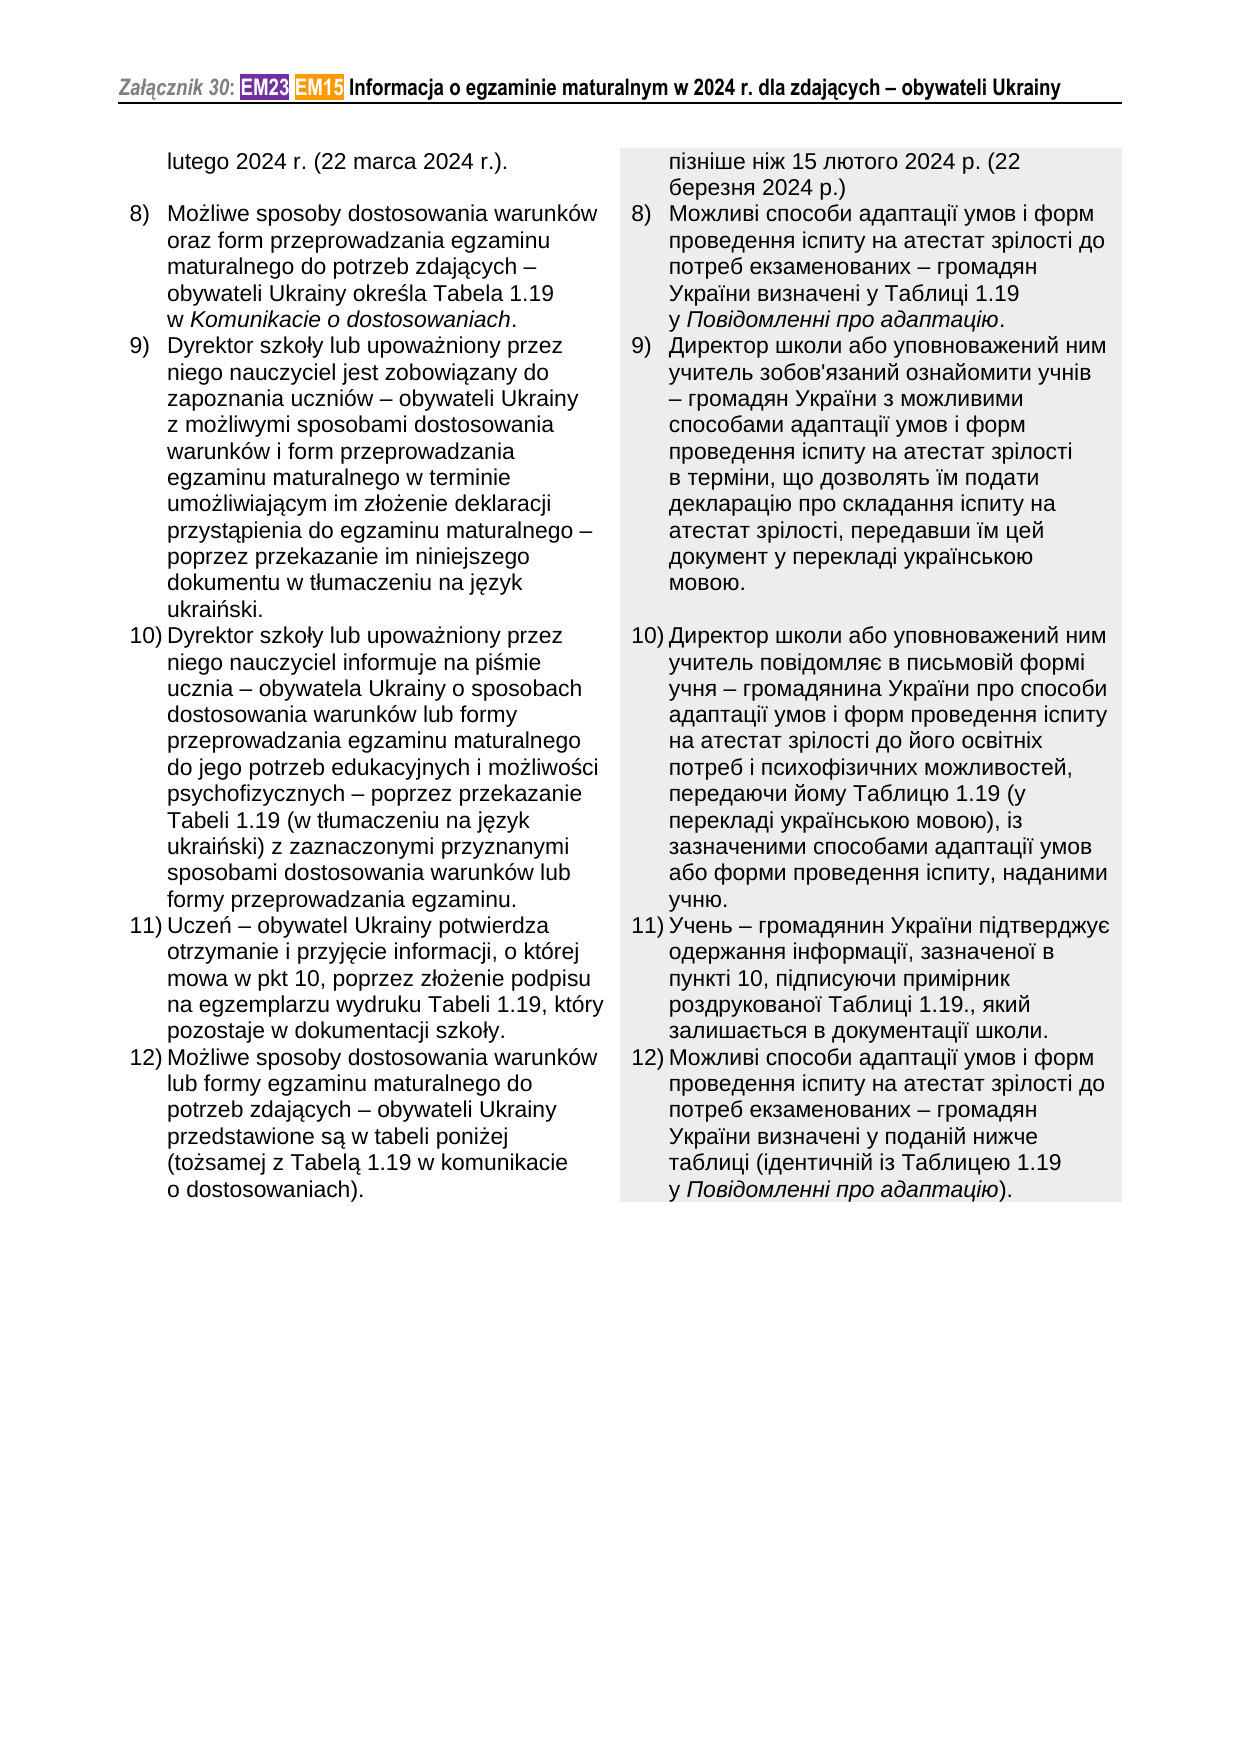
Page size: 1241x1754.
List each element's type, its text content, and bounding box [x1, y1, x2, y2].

table_cell Директор школи або уповноважений ним учитель повідомляє в письмовій формі учня – громадянина України про способи адаптації умов і форм проведення іспиту на атестат зрілості до його освітніх потреб і психофізичних можливостей, передаючи йому Таблицю 1.19 (у перекладі українською мовою), із зазначеними способами адаптації умов або форми проведення іспиту, наданими учню. [620, 622, 1122, 912]
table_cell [620, 148, 1122, 200]
table_cell Możliwe sposoby dostosowania warunków oraz form przeprowadzania egzaminu maturalnego do potrzeb zdających – obywateli Ukrainy określa Tabela 1.19 w Komunikacie o dostosowaniach. [118, 200, 620, 332]
table_cell Dyrektor szkoły lub upoważniony przez niego nauczyciel jest zobowiązany do zapoznania uczniów – obywateli Ukrainy z możliwymi sposobami dostosowania warunków i form przeprowadzania egzaminu maturalnego w terminie umożliwiającym im złożenie deklaracji przystąpienia do egzaminu maturalnego – poprzez przekazanie im niniejszego dokumentu w tłumaczeniu na język ukraiński. [118, 332, 620, 622]
table_cell Директор школи або уповноважений ним учитель зобов'язаний ознайомити учнів – громадян України з можливими способами адаптації умов і форм проведення іспиту на атестат зрілості в терміни, що дозволять їм подати декларацію про складання іспиту на атестат зрілості, передавши їм цей документ у перекладі українською мовою. [620, 332, 1122, 622]
table_cell Можливі способи адаптації умов і форм проведення іспиту на атестат зрілості до потреб екзаменованих – громадян України визначені у поданій нижче таблиці (ідентичній із Таблицею 1.19 у Повідомленні про адаптацію). [620, 1044, 1122, 1202]
table_cell Dyrektor szkoły lub upoważniony przez niego nauczyciel informuje na piśmie ucznia – obywatela Ukrainy o sposobach dostosowania warunków lub formy przeprowadzania egzaminu maturalnego do jego potrzeb edukacyjnych i możliwości psychofizycznych – poprzez przekazanie Tabeli 1.19 (w tłumaczeniu na język ukraiński) z zaznaczonymi przyznanymi sposobami dostosowania warunków lub formy przeprowadzania egzaminu. [118, 622, 620, 912]
table_cell Możliwe sposoby dostosowania warunków lub formy egzaminu maturalnego do potrzeb zdających – obywateli Ukrainy przedstawione są w tabeli poniżej (tożsamej z Tabelą 1.19 w komunikacie o dostosowaniach). [118, 1044, 620, 1202]
table_cell Можливі способи адаптації умов і форм проведення іспиту на атестат зрілості до потреб екзаменованих – громадян України визначені у Таблиці 1.19 у Повідомленні про адаптацію. [620, 200, 1122, 332]
table_cell Учень – громадянин України підтверджує одержання інформації, зазначеної в пункті 10, підписуючи примірник роздрукованої Таблиці 1.19., який залишається в документації школи. [620, 912, 1122, 1044]
table_cell Uczeń – obywatel Ukrainy potwierdza otrzymanie i przyjęcie informacji, o której mowa w pkt 10, poprzez złożenie podpisu na egzemplarzu wydruku Tabeli 1.19, który pozostaje w dokumentacji szkoły. [118, 912, 620, 1044]
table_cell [118, 148, 620, 200]
